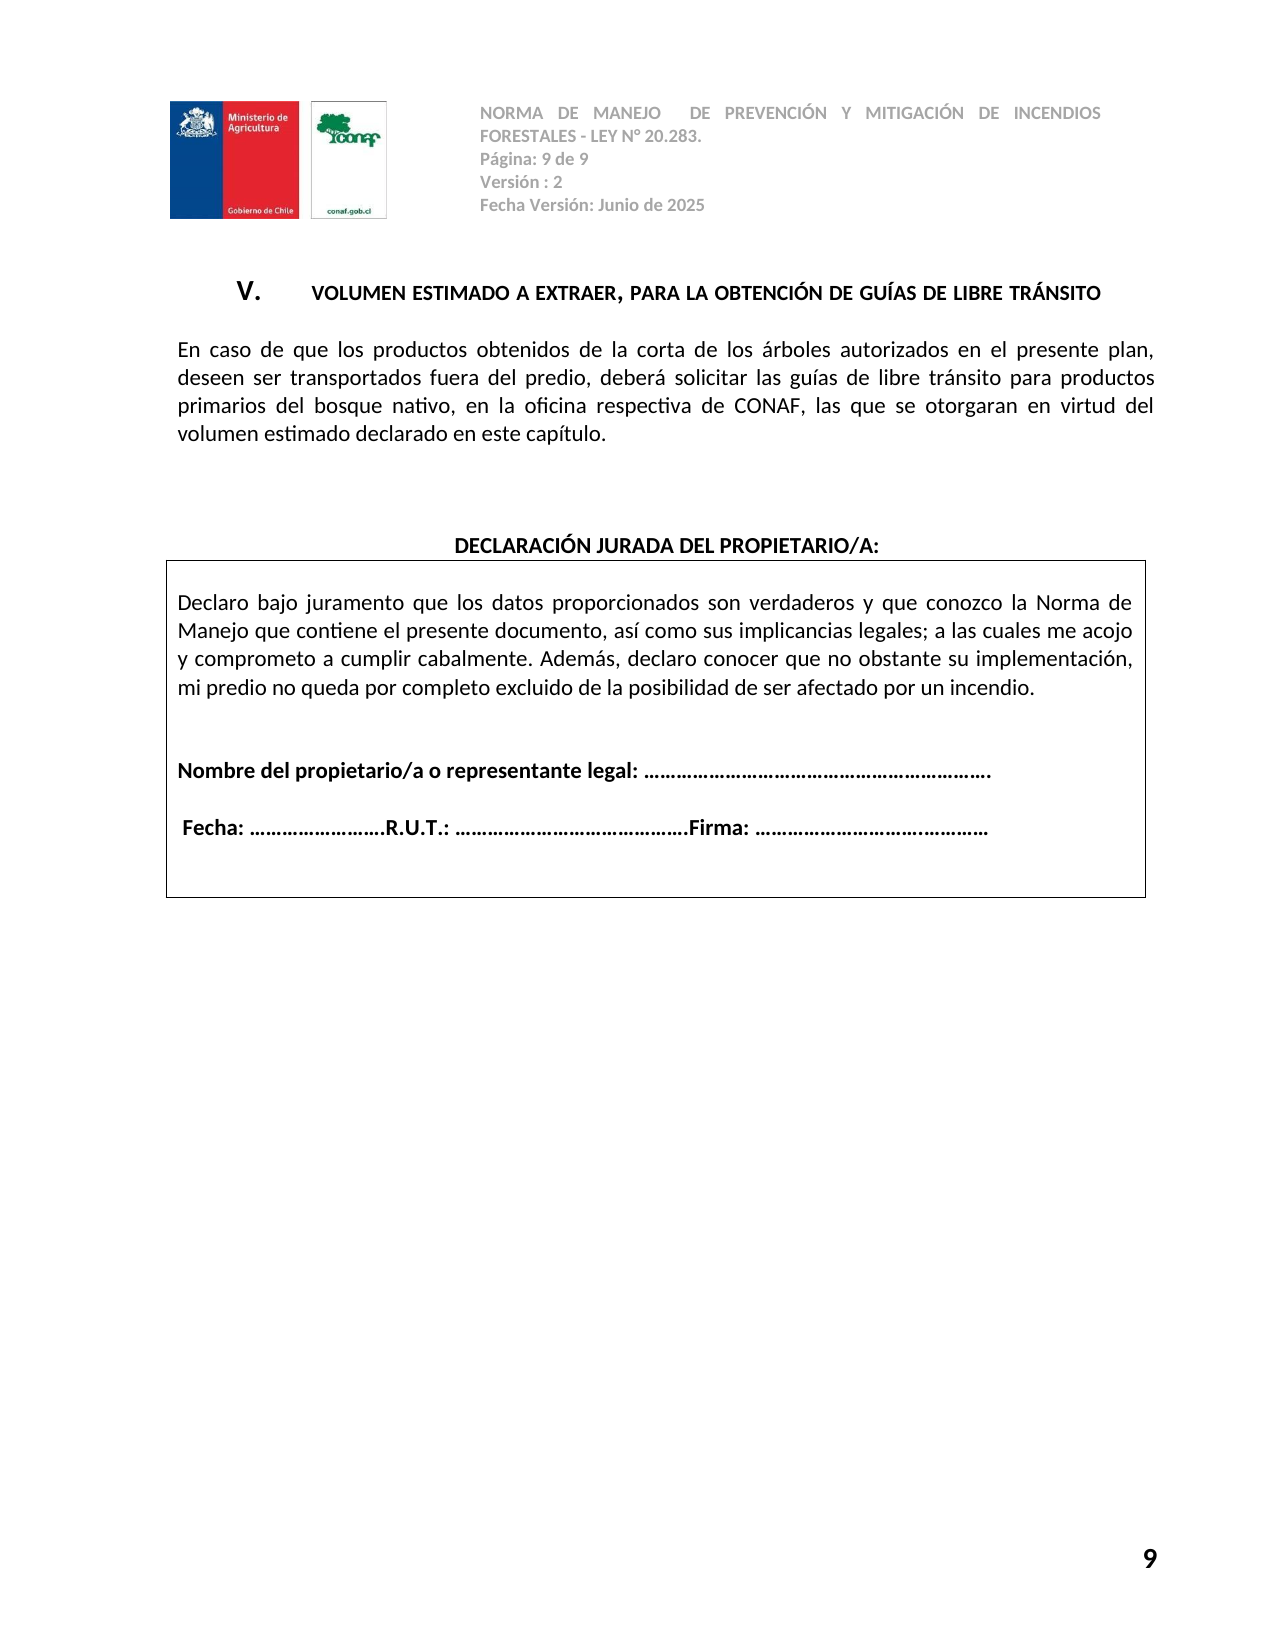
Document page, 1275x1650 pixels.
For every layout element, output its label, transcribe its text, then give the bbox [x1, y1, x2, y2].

text En caso de que los productos obtenidos de la corta de los árboles autorizados en el presente plan, deseen ser transportados fuera del predio, deberá solicitar las guías de libre tránsito para productos primarios del bosque nativo, en la oficina respectiva de CONAF, las que se otorgaran en virtud del volumen estimado declarado en este capítulo. [177, 335, 1157, 447]
picture [170, 101, 387, 219]
subtitle volumen estimado a extraer, para la obtención de guías de libre tránsito [236, 272, 1157, 307]
text DECLARACIÓN JURADA DEL PROPIETARIO/A: [177, 531, 1157, 559]
table_header Declaro bajo juramento que los datos proporcionados son verdaderos y que conozco la Norma de Manejo que contiene el presente documento, así como sus implicancias legales; a las cuales me acojo y comprometo a cumplir cabalmente. Además, declaro conocer que no obstante su implementación, mi predio no queda por completo excluido de la posibilidad de ser afectado por un incendio. Nombre del propietario/a o representante legal: ………………………………………………………. Fecha: …………………….R.U.T.: …………………………………….Firma: ………………………….………… [167, 561, 1145, 897]
